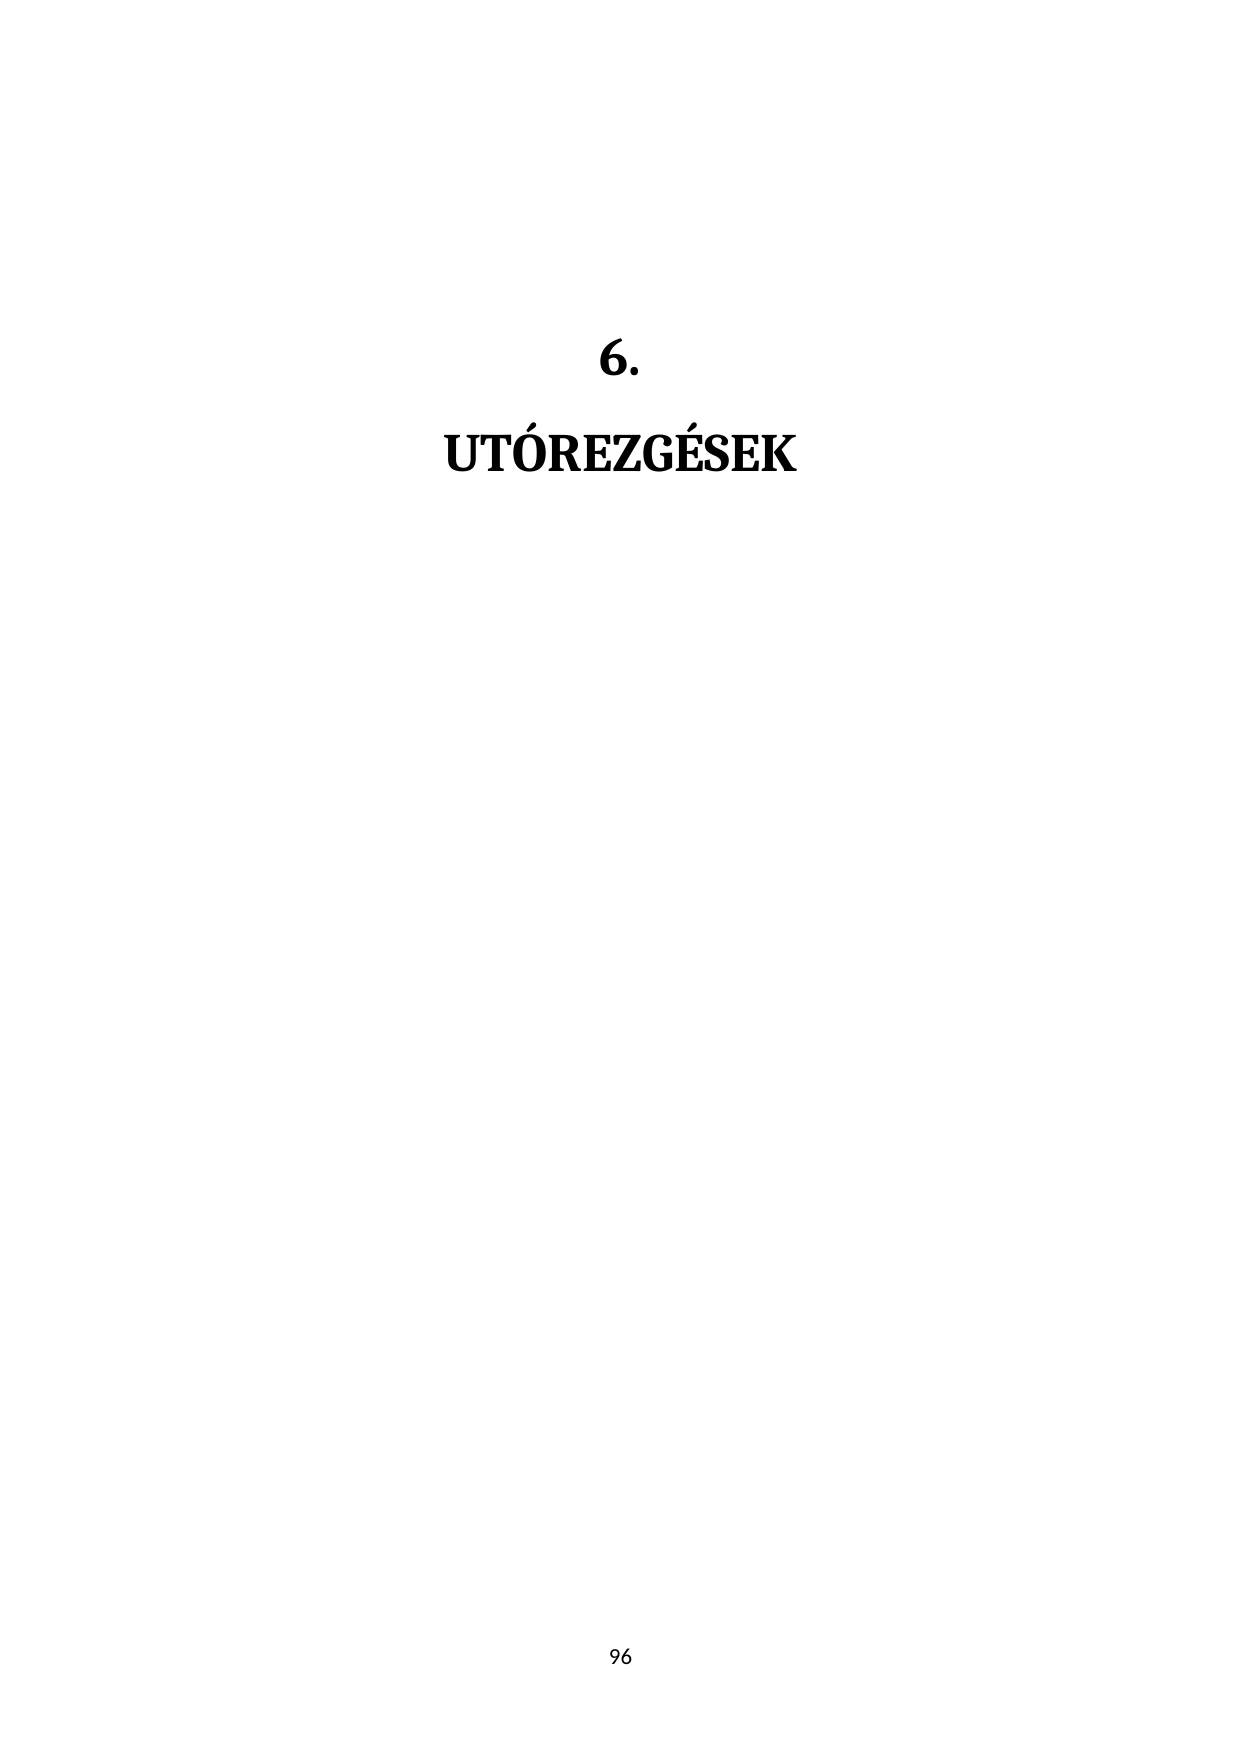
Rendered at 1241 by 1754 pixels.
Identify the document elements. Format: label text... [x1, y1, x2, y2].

text 6. [118, 326, 1122, 389]
text UTÓREZGÉSEK [118, 423, 1122, 485]
